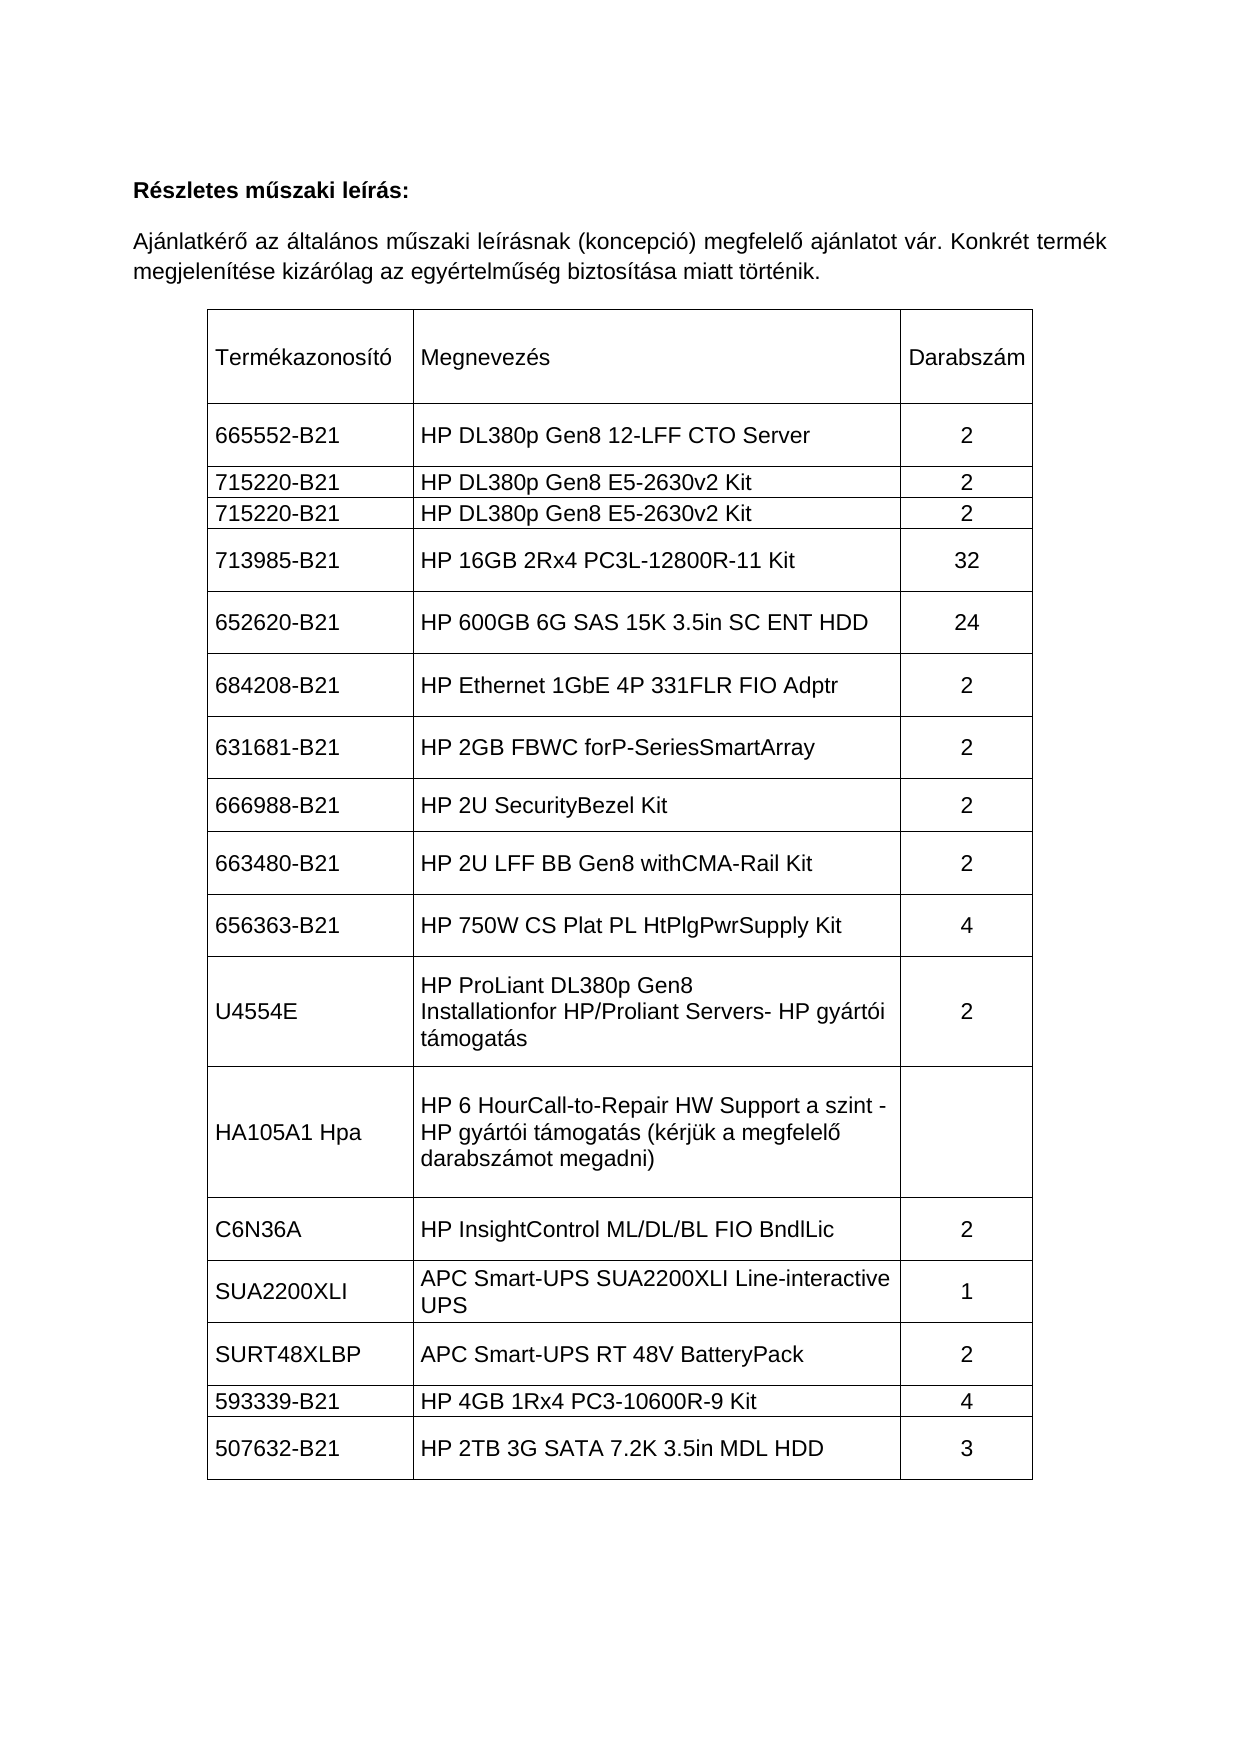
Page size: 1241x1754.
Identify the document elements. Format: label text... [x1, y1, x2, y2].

table_cell HP 4GB 1Rx4 PC3-10600R-9 Kit [414, 1386, 900, 1416]
text Ajánlatkérő az általános műszaki leírásnak (koncepció) megfelelő ajánlatot vár. Konkrét termék megjelenítése kizárólag az egyértelműség biztosítása miatt történik. [133, 228, 1107, 285]
table_cell 631681-B21 [208, 717, 413, 778]
table_cell U4554E [208, 957, 413, 1066]
table_cell [901, 1067, 1032, 1197]
table_cell HA105A1 Hpa [208, 1067, 413, 1197]
table_cell HP 2GB FBWC forP-SeriesSmartArray [414, 717, 900, 778]
table_cell 507632-B21 [208, 1417, 413, 1478]
table_cell 593339-B21 [208, 1386, 413, 1416]
table_cell 32 [901, 529, 1032, 591]
table_cell 2 [901, 1323, 1032, 1385]
table_cell HP 6 HourCall-to-Repair HW Support a szint - HP gyártói támogatás (kérjük a megfelelő darabszámot megadni) [414, 1067, 900, 1197]
table_cell 3 [901, 1417, 1032, 1478]
table_cell 2 [901, 832, 1032, 894]
table_cell 715220-B21 [208, 467, 413, 497]
table_cell HP 750W CS Plat PL HtPlgPwrSupply Kit [414, 895, 900, 956]
table_cell APC Smart-UPS RT 48V BatteryPack [414, 1323, 900, 1385]
table_cell 2 [901, 717, 1032, 778]
table_cell SUA2200XLI [208, 1261, 413, 1322]
table_cell SURT48XLBP [208, 1323, 413, 1385]
table_cell HP 2TB 3G SATA 7.2K 3.5in MDL HDD [414, 1417, 900, 1478]
table_cell 2 [901, 404, 1032, 466]
table_cell 1 [901, 1261, 1032, 1322]
table_cell HP DL380p Gen8 E5-2630v2 Kit [414, 467, 900, 497]
table_cell 4 [901, 1386, 1032, 1416]
table_cell C6N36A [208, 1198, 413, 1260]
table_cell HP DL380p Gen8 12-LFF CTO Server [414, 404, 900, 466]
table_cell 2 [901, 467, 1032, 497]
table_cell 684208-B21 [208, 654, 413, 716]
table_cell 715220-B21 [208, 498, 413, 528]
table_cell HP InsightControl ML/DL/BL FIO BndlLic [414, 1198, 900, 1260]
table_cell HP ProLiant DL380p Gen8 Installationfor HP/Proliant Servers- HP gyártói támogatás [414, 957, 900, 1066]
table_cell 2 [901, 1198, 1032, 1260]
text Részletes műszaki leírás: [133, 177, 1107, 203]
table_cell HP 16GB 2Rx4 PC3L-12800R-11 Kit [414, 529, 900, 591]
table_cell 2 [901, 498, 1032, 528]
table_cell 656363-B21 [208, 895, 413, 956]
table_cell 666988-B21 [208, 779, 413, 831]
table_header Termékazonosító [208, 310, 413, 403]
table_cell APC Smart-UPS SUA2200XLI Line-interactive UPS [414, 1261, 900, 1322]
table_cell 24 [901, 592, 1032, 653]
table_cell HP 2U LFF BB Gen8 withCMA-Rail Kit [414, 832, 900, 894]
table_cell 652620-B21 [208, 592, 413, 653]
table_cell 4 [901, 895, 1032, 956]
table_cell HP DL380p Gen8 E5-2630v2 Kit [414, 498, 900, 528]
table_cell 2 [901, 654, 1032, 716]
table_cell 663480-B21 [208, 832, 413, 894]
table_cell 2 [901, 779, 1032, 831]
table_header Megnevezés [414, 310, 900, 403]
table_cell HP 2U SecurityBezel Kit [414, 779, 900, 831]
table_cell 2 [901, 957, 1032, 1066]
table_cell 713985-B21 [208, 529, 413, 591]
table_cell 665552-B21 [208, 404, 413, 466]
table_header Darabszám [901, 310, 1032, 403]
table_cell HP Ethernet 1GbE 4P 331FLR FIO Adptr [414, 654, 900, 716]
table_cell HP 600GB 6G SAS 15K 3.5in SC ENT HDD [414, 592, 900, 653]
